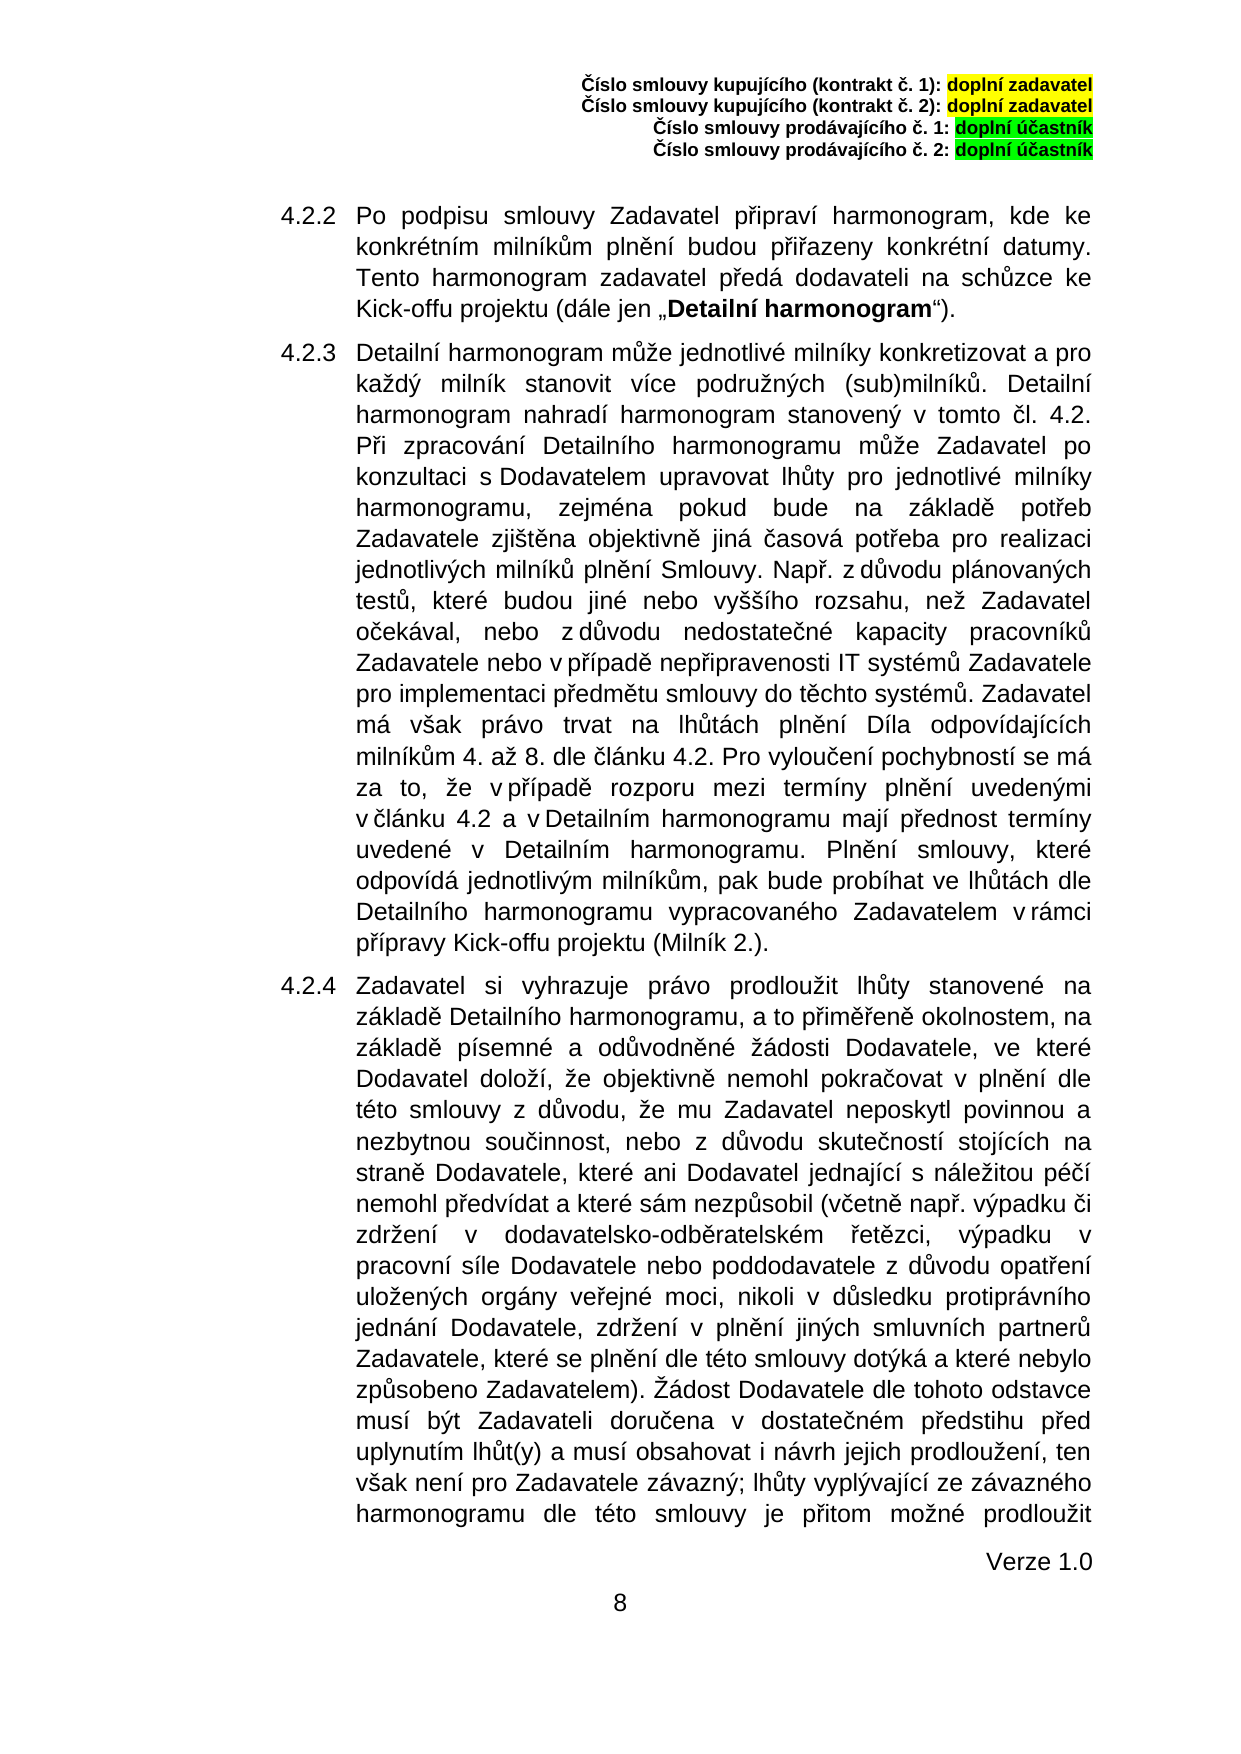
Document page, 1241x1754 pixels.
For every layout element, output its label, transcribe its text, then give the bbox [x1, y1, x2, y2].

text Detailní harmonogram může jednotlivé milníky konkretizovat a pro každý milník stanovit více podružných (sub)milníků. Detailní harmonogram nahradí harmonogram stanovený v tomto čl. 4.2. Při zpracování Detailního harmonogramu může Zadavatel po konzultaci s Dodavatelem upravovat lhůty pro jednotlivé milníky harmonogramu, zejména pokud bude na základě potřeb Zadavatele zjištěna objektivně jiná časová potřeba pro realizaci jednotlivých milníků plnění Smlouvy. Např. z důvodu plánovaných testů, které budou jiné nebo vyššího rozsahu, než Zadavatel očekával, nebo z důvodu nedostatečné kapacity pracovníků Zadavatele nebo v případě nepřipravenosti IT systémů Zadavatele pro implementaci předmětu smlouvy do těchto systémů. Zadavatel má však právo trvat na lhůtách plnění Díla odpovídajících milníkům 4. až 8. dle článku 4.2. Pro vyloučení pochybností se má za to, že v případě rozporu mezi termíny plnění uvedenými v článku 4.2 a v Detailním harmonogramu mají přednost termíny uvedené v Detailním harmonogramu. Plnění smlouvy, které odpovídá jednotlivým milníkům, pak bude probíhat ve lhůtách dle Detailního harmonogramu vypracovaného Zadavatelem v rámci přípravy Kick-offu projektu (Milník 2.). [281, 338, 1093, 956]
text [281, 971, 1093, 1528]
text Po podpisu smlouvy Zadavatel připraví harmonogram, kde ke konkrétním milníkům plnění budou přiřazeny konkrétní datumy. Tento harmonogram zadavatel předá dodavateli na schůzce ke Kick-offu projektu (dále jen „Detailní harmonogram“). [281, 201, 1093, 323]
